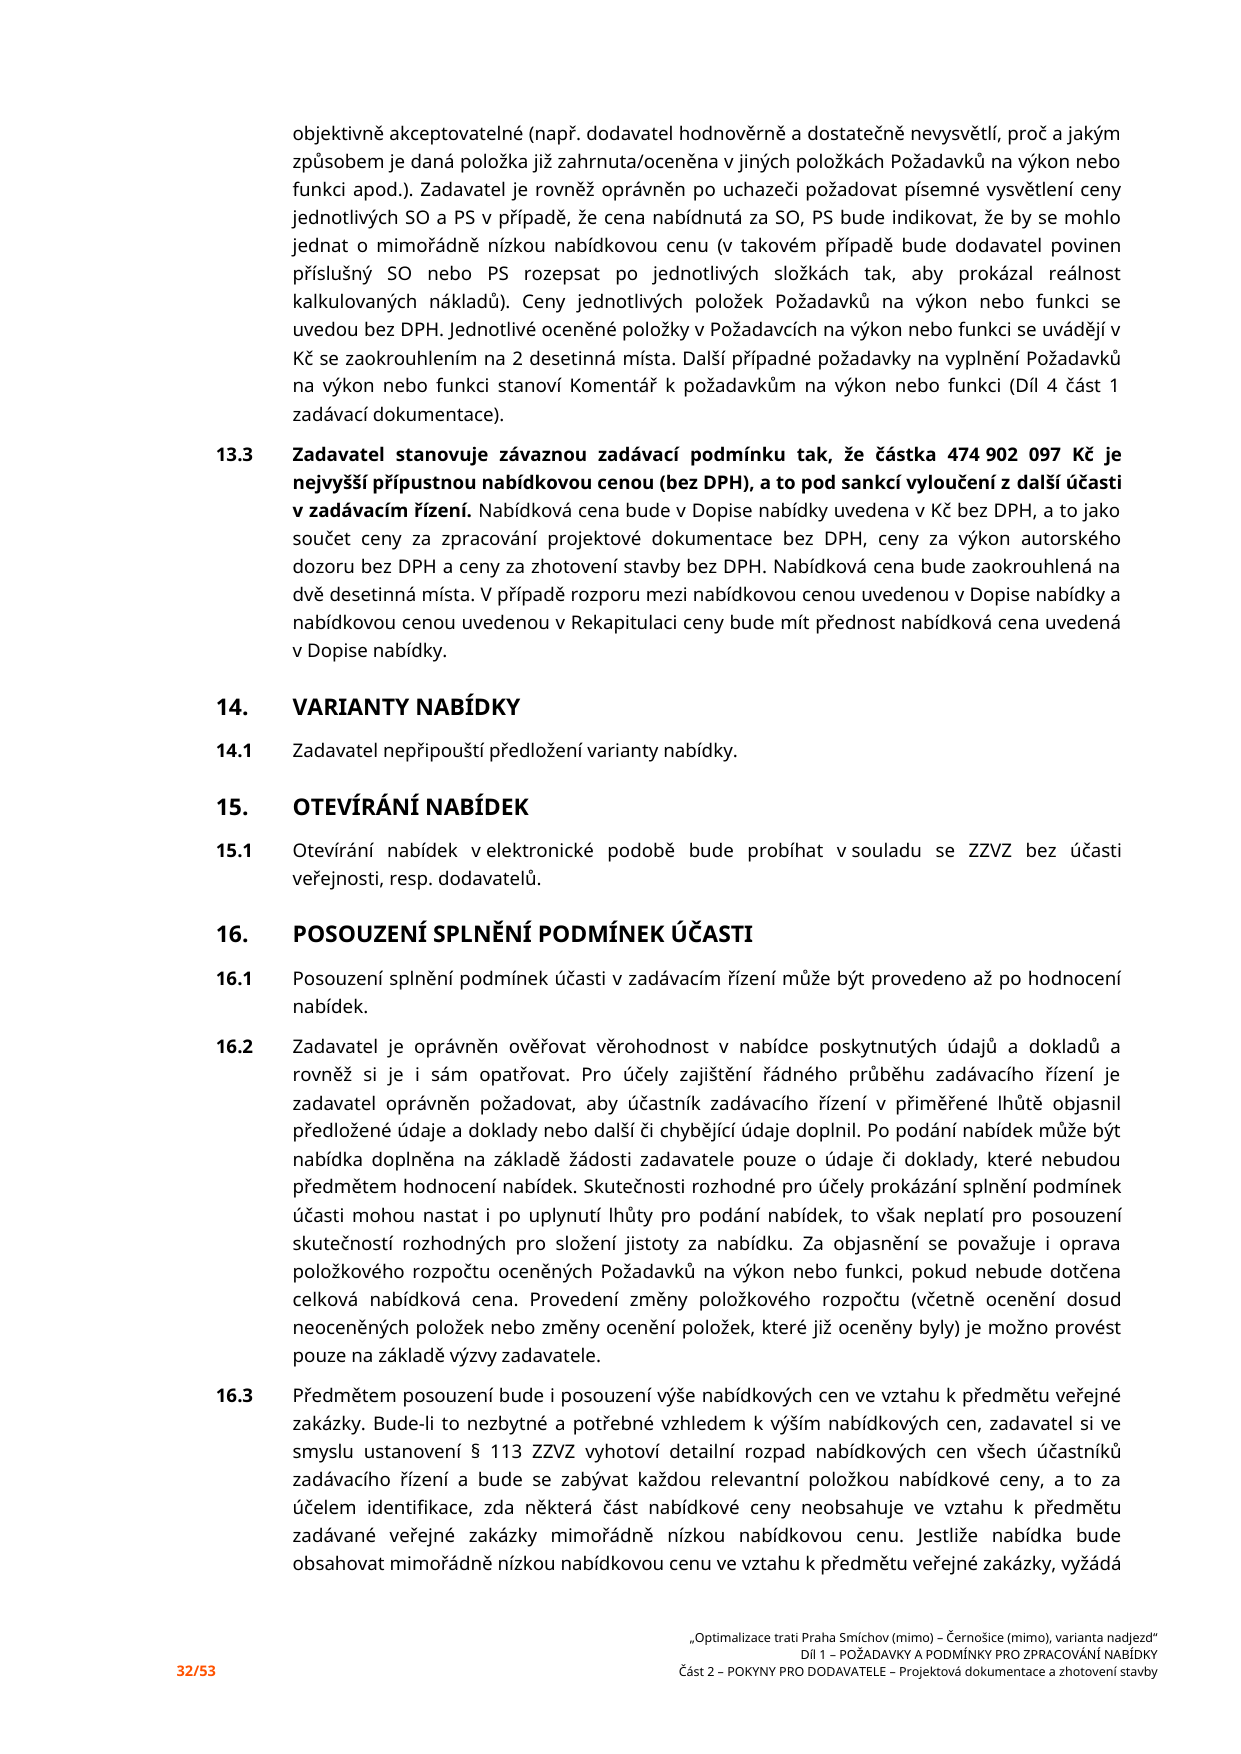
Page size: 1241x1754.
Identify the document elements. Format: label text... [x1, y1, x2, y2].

text POSOUZENÍ SPLNĚNÍ PODMÍNEK ÚČASTI [216, 918, 1122, 949]
text Otevírání nabídek v elektronické podobě bude probíhat v souladu se ZZVZ bez účasti veřejnosti, resp. dodavatelů. [216, 837, 1122, 891]
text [216, 1382, 1122, 1576]
text VARIANTY NABÍDKY [216, 691, 1122, 722]
text OTEVÍRÁNÍ NABÍDEK [216, 790, 1122, 822]
text Zadavatel nepřipouští předložení varianty nabídky. [216, 737, 1122, 763]
text Zadavatel stanovuje závaznou zadávací podmínku tak, že částka 474 902 097 Kč je nejvyšší přípustnou nabídkovou cenou (bez DPH), a to pod sankcí vyloučení z další účasti v zadávacím řízení. Nabídková cena bude v Dopise nabídky uvedena v Kč bez DPH, a to jako součet ceny za zpracování projektové dokumentace bez DPH, ceny za výkon autorského dozoru bez DPH a ceny za zhotovení stavby bez DPH. Nabídková cena bude zaokrouhlená na dvě desetinná místa. V případě rozporu mezi nabídkovou cenou uvedenou v Dopise nabídky a nabídkovou cenou uvedenou v Rekapitulaci ceny bude mít přednost nabídková cena uvedená v Dopise nabídky. [216, 441, 1122, 663]
text Posouzení splnění podmínek účasti v zadávacím řízení může být provedeno až po hodnocení nabídek. [216, 965, 1122, 1019]
text Zadavatel je oprávněn ověřovat věrohodnost v nabídce poskytnutých údajů a dokladů a rovněž si je i sám opatřovat. Pro účely zajištění řádného průběhu zadávacího řízení je zadavatel oprávněn požadovat, aby účastník zadávacího řízení v přiměřené lhůtě objasnil předložené údaje a doklady nebo další či chybějící údaje doplnil. Po podání nabídek může být nabídka doplněna na základě žádosti zadavatele pouze o údaje či doklady, které nebudou předmětem hodnocení nabídek. Skutečnosti rozhodné pro účely prokázání splnění podmínek účasti mohou nastat i po uplynutí lhůty pro podání nabídek, to však neplatí pro posouzení skutečností rozhodných pro složení jistoty za nabídku. Za objasnění se považuje i oprava položkového rozpočtu oceněných Požadavků na výkon nebo funkci, pokud nebude dotčena celková nabídková cena. Provedení změny položkového rozpočtu (včetně ocenění dosud neoceněných položek nebo změny ocenění položek, které již oceněny byly) je možno provést pouze na základě výzvy zadavatele. [216, 1034, 1122, 1367]
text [216, 121, 1122, 426]
